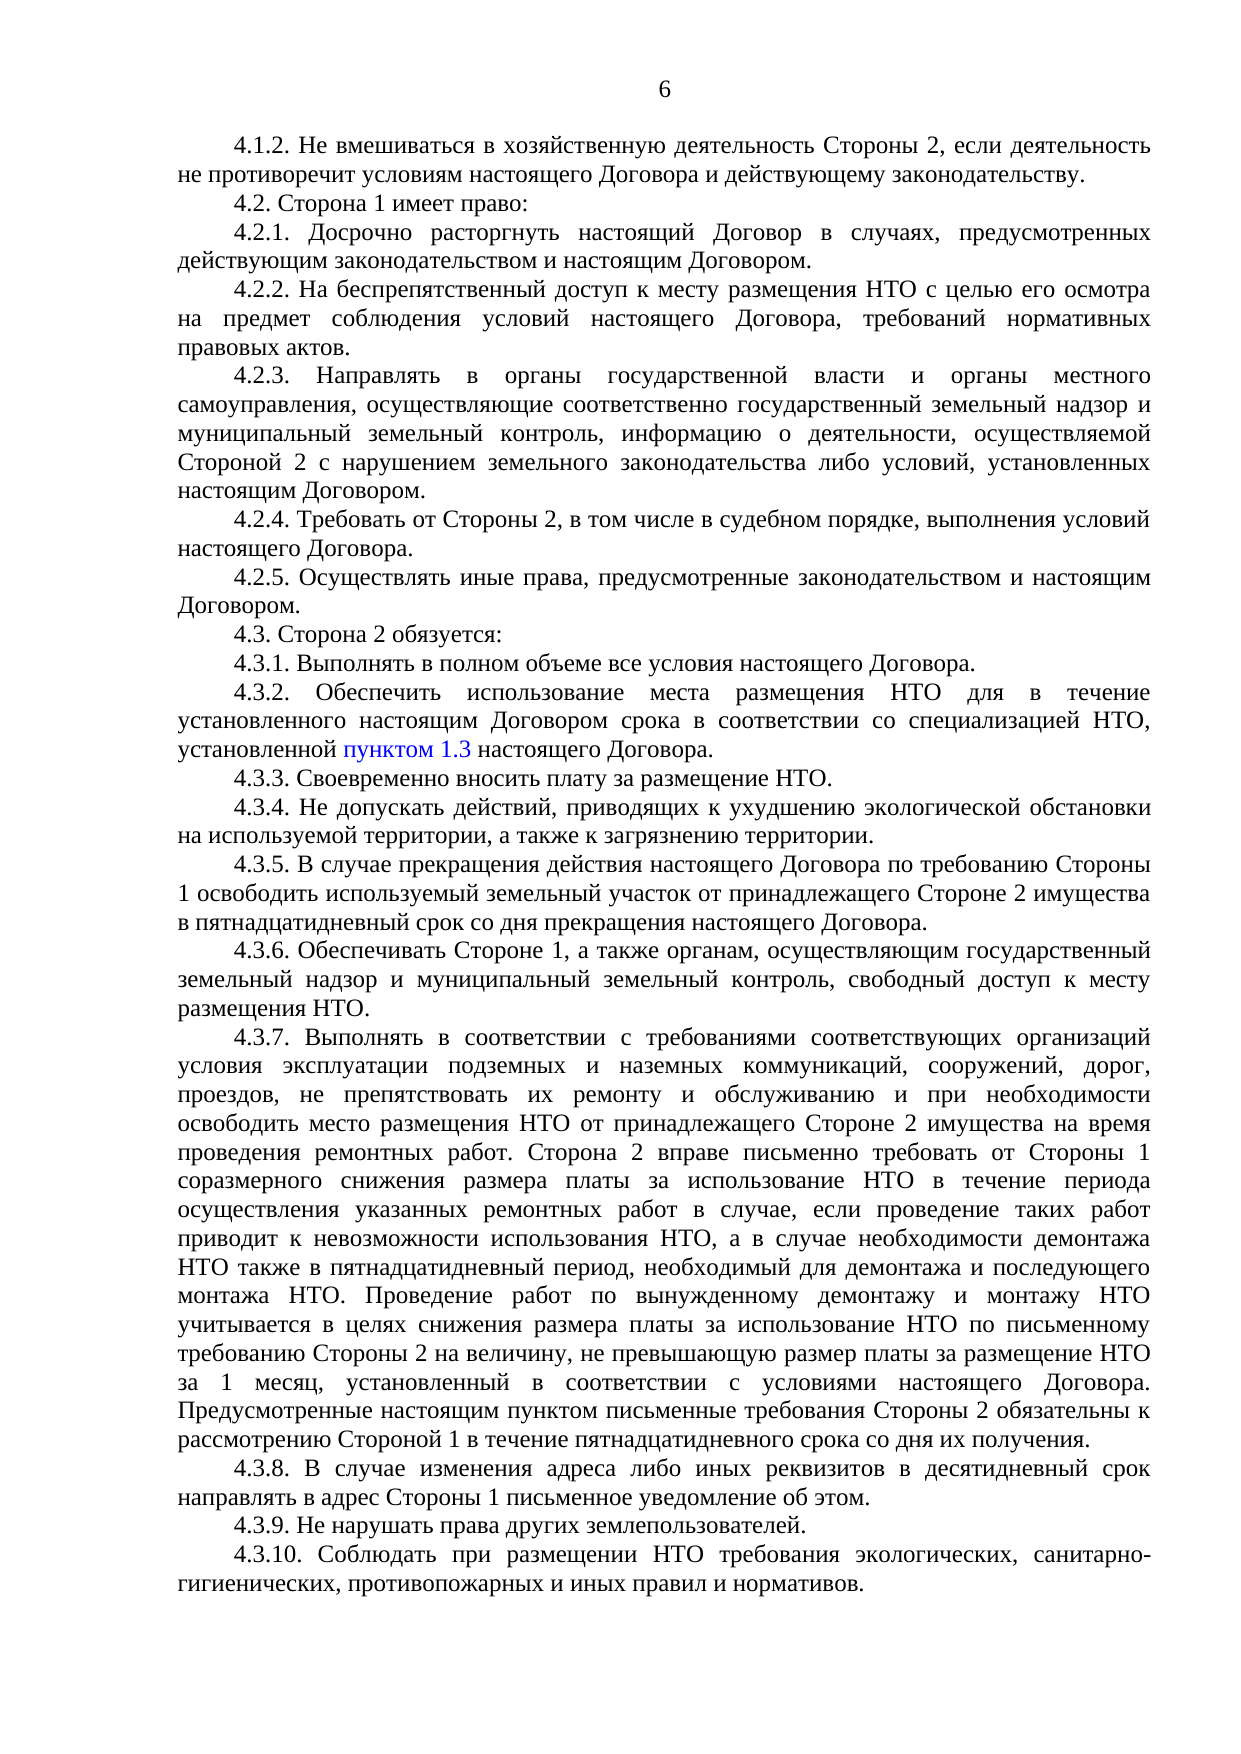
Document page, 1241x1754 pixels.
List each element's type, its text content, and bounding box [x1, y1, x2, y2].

text 4.2.3. Направлять в органы государственной власти и органы местного самоуправления, осуществляющие соответственно государственный земельный надзор и муниципальный земельный контроль, информацию о деятельности, осуществляемой Стороной 2 с нарушением земельного законодательства либо условий, установленных настоящим Договором. [177, 361, 1152, 504]
text 4.3.1. Выполнять в полном объеме все условия настоящего Договора. [177, 648, 1152, 677]
text 4.2. Сторона 1 имеет право: [177, 188, 1152, 217]
text 4.2.4. Требовать от Стороны 2, в том числе в судебном порядке, выполнения условий настоящего Договора. [177, 504, 1152, 562]
text 4.3.4. Не допускать действий, приводящих к ухудшению экологической обстановки на используемой территории, а также к загрязнению территории. [177, 792, 1152, 849]
text 4.3.6. Обеспечивать Стороне 1, а также органам, осуществляющим государственный земельный надзор и муниципальный земельный контроль, свободный доступ к месту размещения НТО. [177, 936, 1152, 1022]
text 4.3.7. Выполнять в соответствии с требованиями соответствующих организаций условия эксплуатации подземных и наземных коммуникаций, сооружений, дорог, проездов, не препятствовать их ремонту и обслуживанию и при необходимости освободить место размещения НТО от принадлежащего Стороне 2 имущества на время проведения ремонтных работ. Сторона 2 вправе письменно требовать от Стороны 1 соразмерного снижения размера платы за использование НТО в течение периода осуществления указанных ремонтных работ в случае, если проведение таких работ приводит к невозможности использования НТО, а в случае необходимости демонтажа НТО также в пятнадцатидневный период, необходимый для демонтажа и последующего монтажа НТО. Проведение работ по вынужденному демонтажу и монтажу НТО учитывается в целях снижения размера платы за использование НТО по письменному требованию Стороны 2 на величину, не превышающую размер платы за размещение НТО за 1 месяц, установленный в соответствии с условиями настоящего Договора. Предусмотренные настоящим пунктом письменные требования Стороны 2 обязательны к рассмотрению Стороной 1 в течение пятнадцатидневного срока со дня их получения. [177, 1022, 1152, 1453]
text 4.3.8. В случае изменения адреса либо иных реквизитов в десятидневный срок направлять в адрес Стороны 1 письменное уведомление об этом. [177, 1453, 1152, 1511]
text 4.2.2. На беспрепятственный доступ к месту размещения НТО с целью его осмотра на предмет соблюдения условий настоящего Договора, требований нормативных правовых актов. [177, 274, 1152, 361]
text 4.3. Сторона 2 обязуется: [177, 619, 1152, 648]
text 4.2.5. Осуществлять иные права, предусмотренные законодательством и настоящим Договором. [177, 562, 1152, 619]
text 4.3.10. Соблюдать при размещении НТО требования экологических, санитарно-гигиенических, противопожарных и иных правил и нормативов. [177, 1539, 1152, 1597]
text 4.3.2. Обеспечить использование места размещения НТО для в течение установленного настоящим Договором срока в соответствии со специализацией НТО, установленной пунктом 1.3 настоящего Договора. [177, 677, 1152, 763]
text 4.3.9. Не нарушать права других землепользователей. [177, 1511, 1152, 1539]
text 4.3.5. В случае прекращения действия настоящего Договора по требованию Стороны 1 освободить используемый земельный участок от принадлежащего Стороне 2 имущества в пятнадцатидневный срок со дня прекращения настоящего Договора. [177, 849, 1152, 936]
text 4.2.1. Досрочно расторгнуть настоящий Договор в случаях, предусмотренных действующим законодательством и настоящим Договором. [177, 217, 1152, 274]
text 4.3.3. Своевременно вносить плату за размещение НТО. [177, 763, 1152, 792]
text 4.1.2. Не вмешиваться в хозяйственную деятельность Стороны 2, если деятельность не противоречит условиям настоящего Договора и действующему законодательству. [177, 131, 1152, 188]
